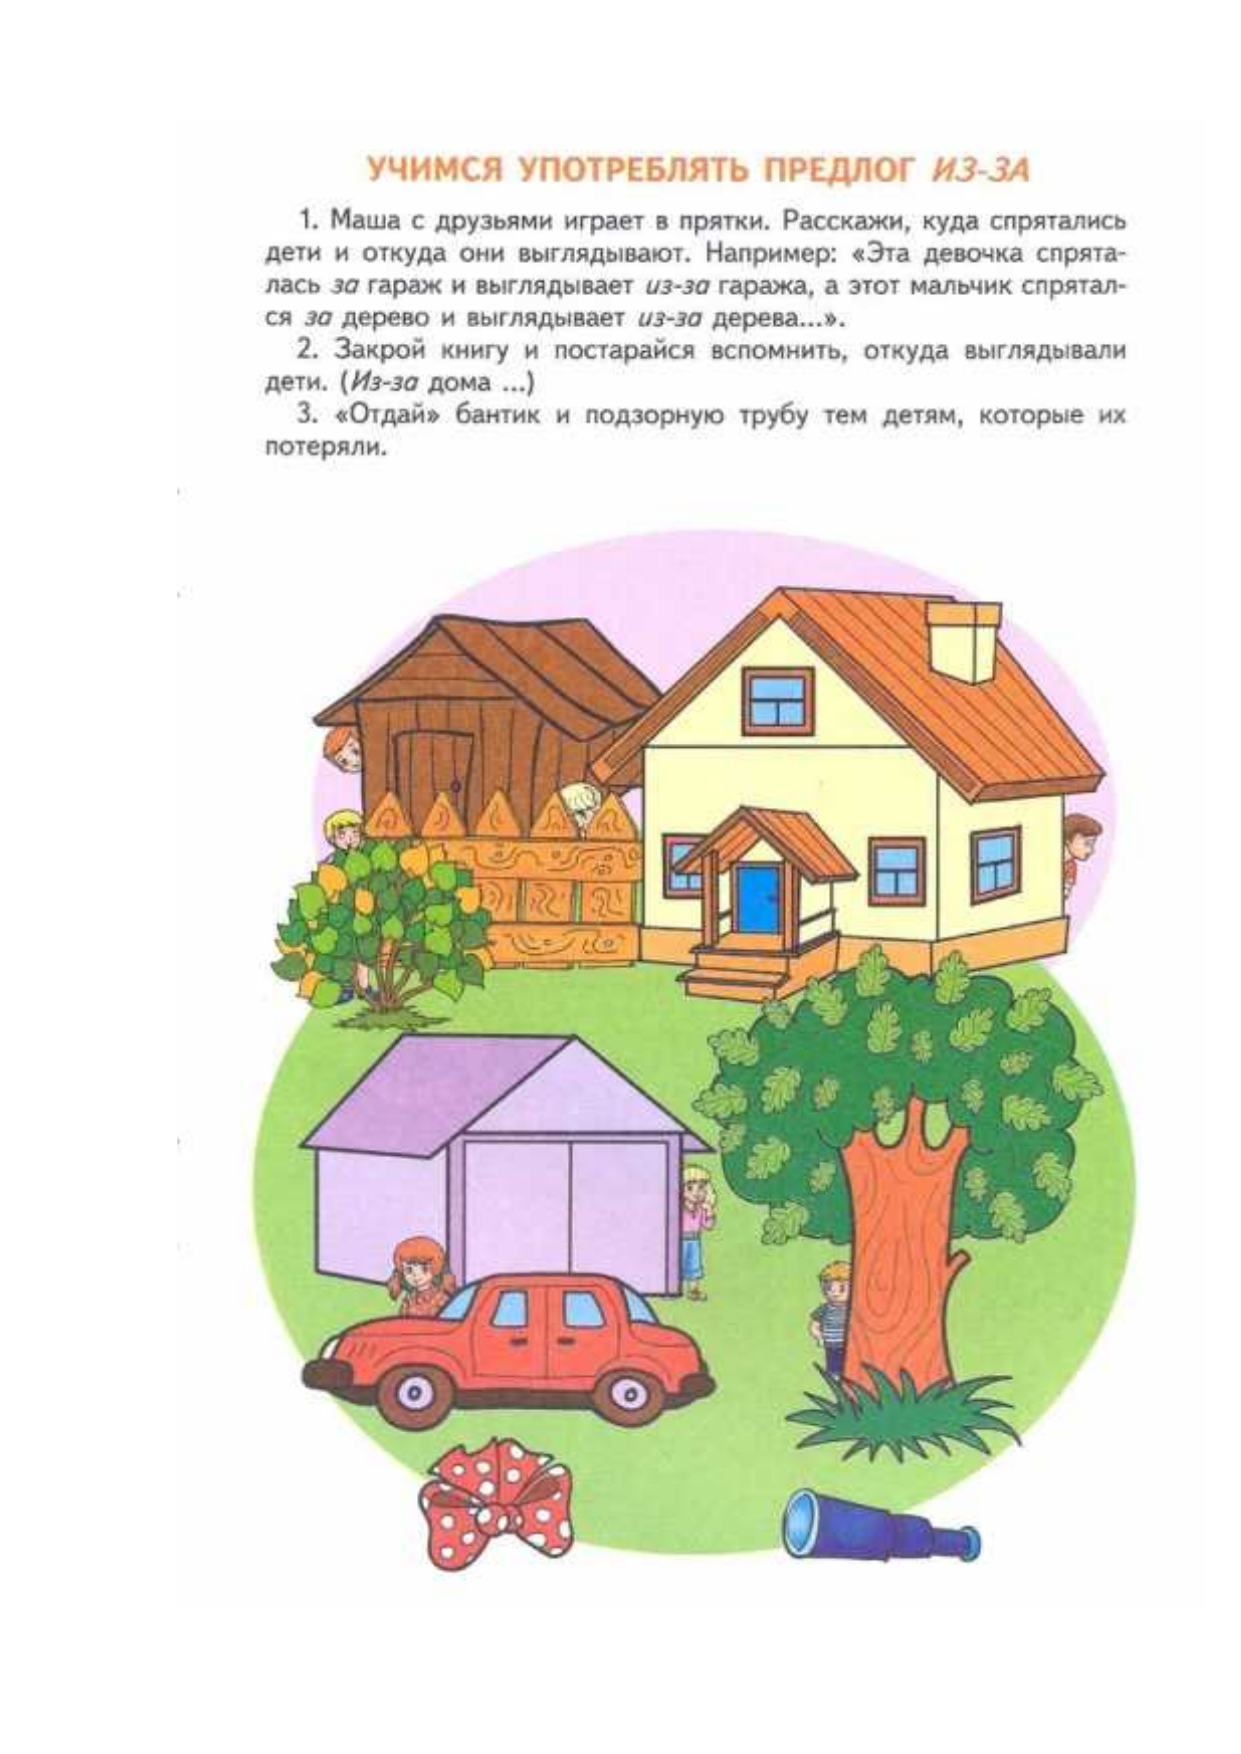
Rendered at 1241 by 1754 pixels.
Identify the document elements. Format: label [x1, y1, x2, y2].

picture [177, 118, 1206, 1609]
